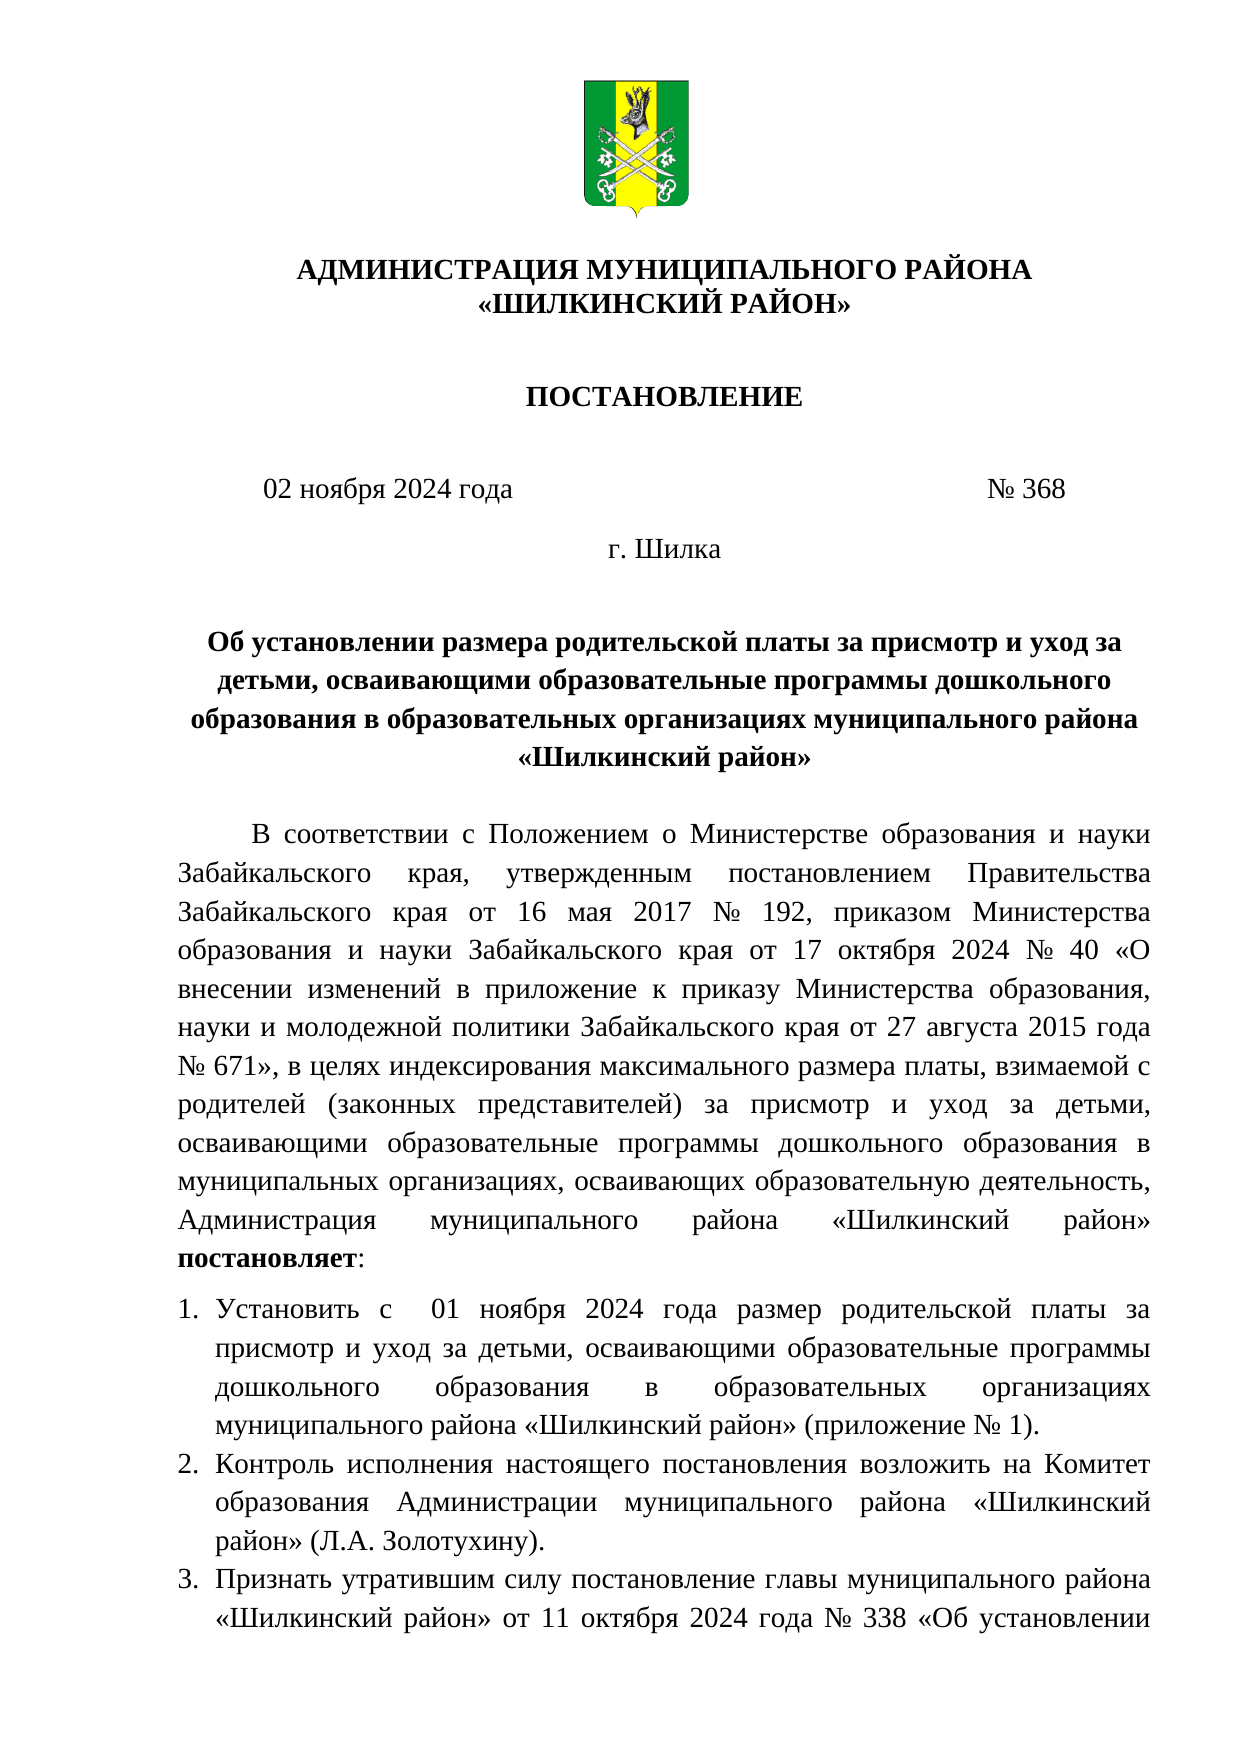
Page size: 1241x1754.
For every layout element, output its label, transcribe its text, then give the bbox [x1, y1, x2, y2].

text 02 ноября 2024 года № 368 [177, 472, 1152, 505]
list Установить с 01 ноября 2024 года размер родительской платы за присмотр и уход за детьми, осваивающими образовательные программы дошкольного образования в образовательных организациях муниципального района «Шилкинский район» (приложение № 1). [177, 1292, 1152, 1441]
text Об установлении размера родительской платы за присмотр и уход за детьми, осваивающими образовательные программы дошкольного образования в образовательных организациях муниципального района «Шилкинский район» [177, 624, 1152, 773]
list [177, 1561, 1152, 1633]
text АДМИНИСТРАЦИЯ МУНИЦИПАЛЬНОГО РАЙОНА [177, 252, 1152, 286]
text ПОСТАНОВЛЕНИЕ [177, 379, 1152, 412]
text «ШИЛКИНСКИЙ РАЙОН» [177, 286, 1152, 319]
list Контроль исполнения настоящего постановления возложить на Комитет образования Администрации муниципального района «Шилкинский район» (Л.А. Золотухину). [177, 1446, 1152, 1556]
text г. Шилка [177, 531, 1152, 564]
text В соответствии с Положением о Министерстве образования и науки Забайкальского края, утвержденным постановлением Правительства Забайкальского края от 16 мая 2017 № 192, приказом Министерства образования и науки Забайкальского края от 17 октября 2024 № 40 «О внесении изменений в приложение к приказу Министерства образования, науки и молодежной политики Забайкальского края от 27 августа 2015 года № 671», в целях индексирования максимального размера платы, взимаемой с родителей (законных представителей) за присмотр и уход за детьми, осваивающими образовательные программы дошкольного образования в муниципальных организациях, осваивающих образовательную деятельность, Администрация муниципального района «Шилкинский район» постановляет: [177, 817, 1152, 1274]
